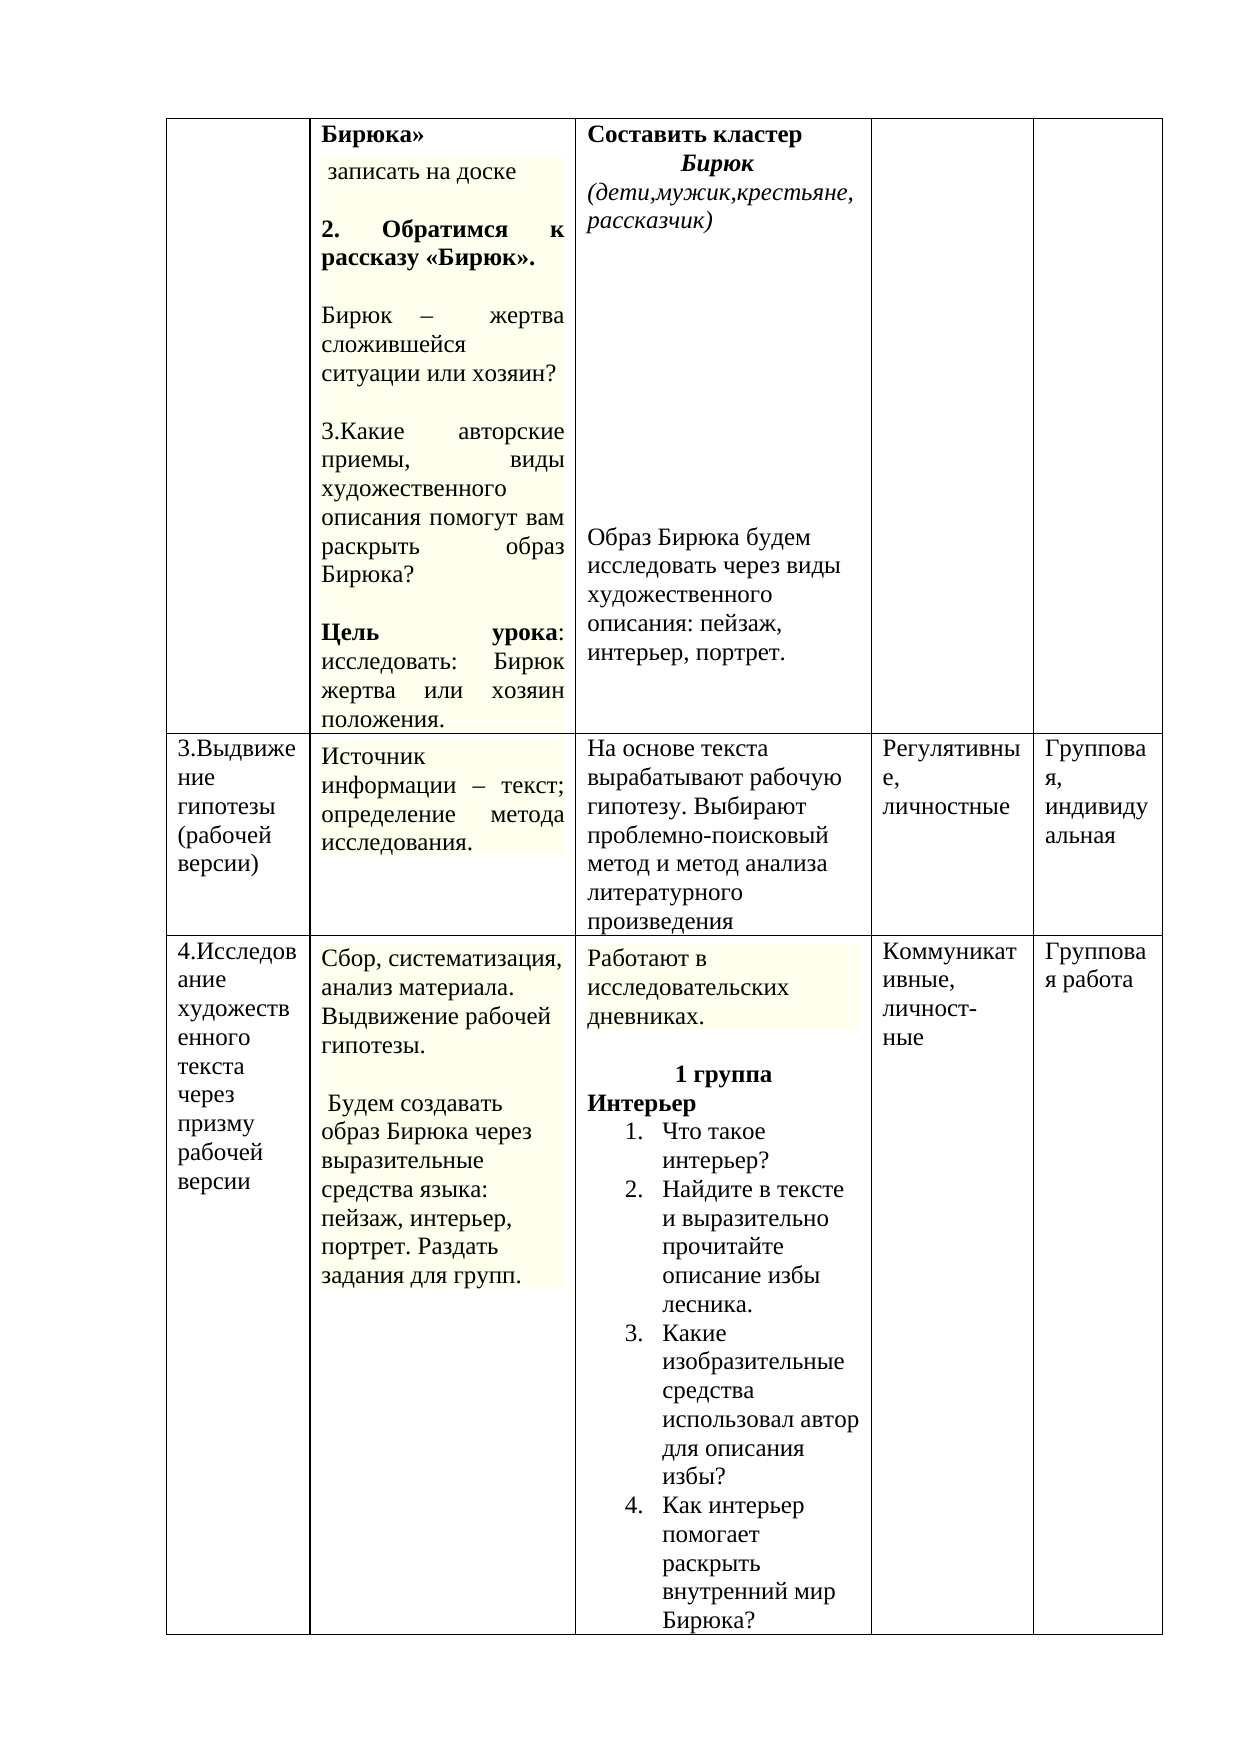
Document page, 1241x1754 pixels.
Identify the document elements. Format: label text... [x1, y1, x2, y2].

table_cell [311, 936, 575, 1634]
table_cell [576, 119, 871, 732]
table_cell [872, 936, 1033, 1634]
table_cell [167, 936, 309, 1634]
table_cell Регулятивные, личностные [872, 734, 1033, 935]
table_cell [167, 119, 309, 732]
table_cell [311, 119, 575, 732]
table_cell 3.Выдвижение гипотезы (рабочей версии) [167, 734, 309, 935]
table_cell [872, 119, 1033, 732]
table_cell Групповая работа [1034, 936, 1162, 1634]
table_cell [1034, 119, 1162, 732]
table_cell Групповая, индивидуальная [1034, 734, 1162, 935]
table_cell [576, 936, 871, 1634]
table_cell На основе текста вырабатывают рабочую гипотезу. Выбирают проблемно-поисковый метод и метод анализа литературного произведения [576, 734, 871, 935]
table_cell Источник информации – текст; определение метода исследования. [311, 734, 575, 935]
